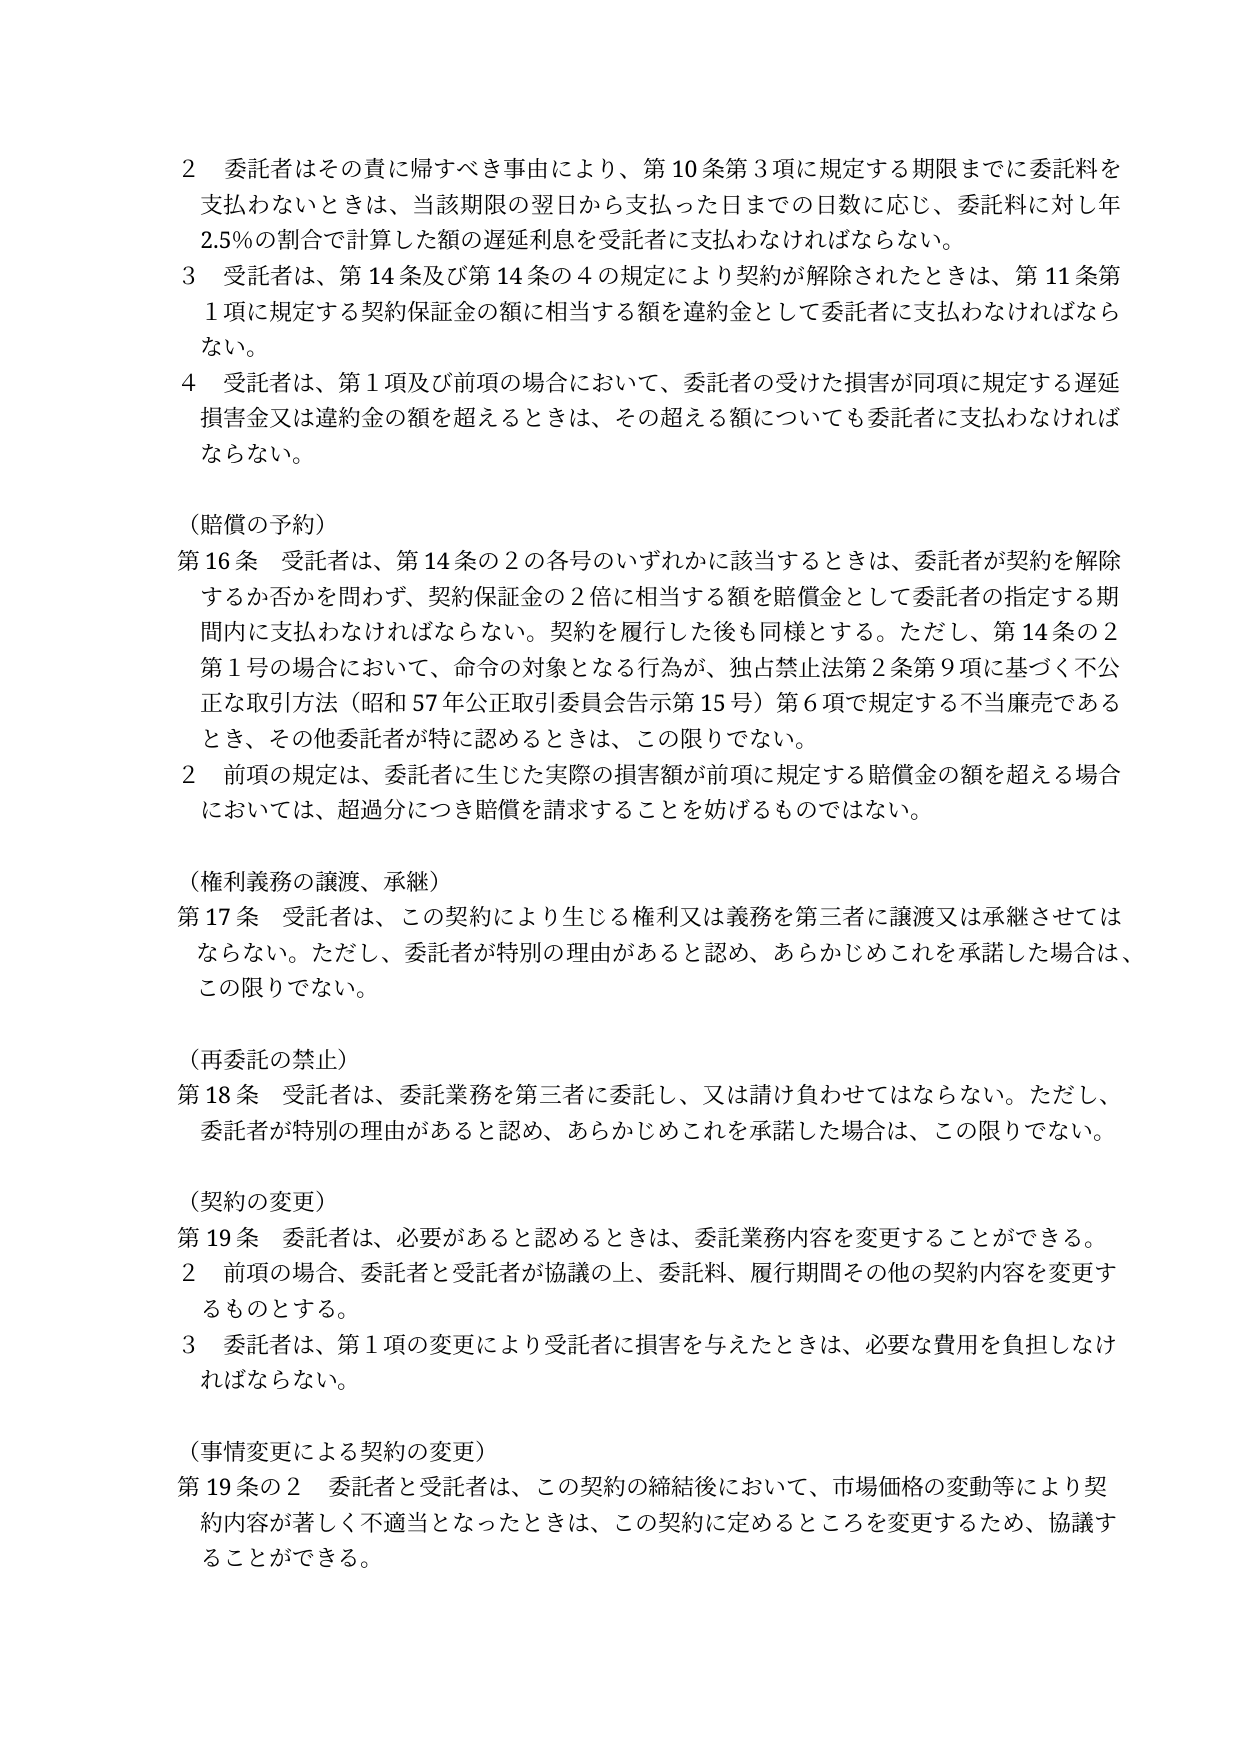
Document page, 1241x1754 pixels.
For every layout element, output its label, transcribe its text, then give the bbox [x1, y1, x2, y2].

text ４ 受託者は、第１項及び前項の場合において、委託者の受けた損害が同項に規定する遅延損害金又は違約金の額を超えるときは、その超える額についても委託者に支払わなければならない。 [177, 363, 1122, 470]
text （権利義務の譲渡、承継） [177, 862, 1122, 898]
text 第18条 受託者は、委託業務を第三者に委託し、又は請け負わせてはならない。ただし、委託者が特別の理由があると認め、あらかじめこれを承諾した場合は、この限りでない。 [177, 1076, 1122, 1147]
text ３ 委託者は、第１項の変更により受託者に損害を与えたときは、必要な費用を負担しなければならない。 [177, 1325, 1122, 1397]
text （契約の変更） [177, 1183, 1122, 1218]
text 第16条 受託者は、第14条の２の各号のいずれかに該当するときは、委託者が契約を解除するか否かを問わず、契約保証金の２倍に相当する額を賠償金として委託者の指定する期間内に支払わなければならない。契約を履行した後も同様とする。ただし、第14条の２第１号の場合において、命令の対象となる行為が、独占禁止法第２条第９項に基づく不公正な取引方法（昭和57年公正取引委員会告示第15号）第６項で規定する不当廉売であるとき、その他委託者が特に認めるときは、この限りでない。 [177, 542, 1122, 755]
text ２ 委託者はその責に帰すべき事由により、第10条第３項に規定する期限までに委託料を支払わないときは、当該期限の翌日から支払った日までの日数に応じ、委託料に対し年2.5％の割合で計算した額の遅延利息を受託者に支払わなければならない。 [177, 150, 1122, 257]
text 第17条 受託者は、この契約により生じる権利又は義務を第三者に譲渡又は承継させてはならない。ただし、委託者が特別の理由があると認め、あらかじめこれを承諾した場合は、この限りでない。 [177, 898, 1122, 1005]
text （再委託の禁止） [177, 1040, 1122, 1076]
text 第 19条 委託者は、必要があると認めるときは、委託業務内容を変更することができる。 [177, 1218, 1122, 1254]
text ３ 受託者は、第14条及び第14条の４の規定により契約が解除されたときは、第11条第１項に規定する契約保証金の額に相当する額を違約金として委託者に支払わなければならない。 [177, 257, 1122, 363]
text （事情変更による契約の変更） [177, 1432, 1122, 1468]
text （賠償の予約） [177, 506, 1122, 542]
text ２ 前項の場合、委託者と受託者が協議の上、委託料、履行期間その他の契約内容を変更するものとする。 [177, 1254, 1122, 1325]
text 第 19条の２ 委託者と受託者は、この契約の締結後において、市場価格の変動等により契約内容が著しく不適当となったときは、この契約に定めるところを変更するため、協議することができる。 [177, 1468, 1122, 1575]
text ２ 前項の規定は、委託者に生じた実際の損害額が前項に規定する賠償金の額を超える場合においては、超過分につき賠償を請求することを妨げるものではない。 [177, 755, 1122, 827]
